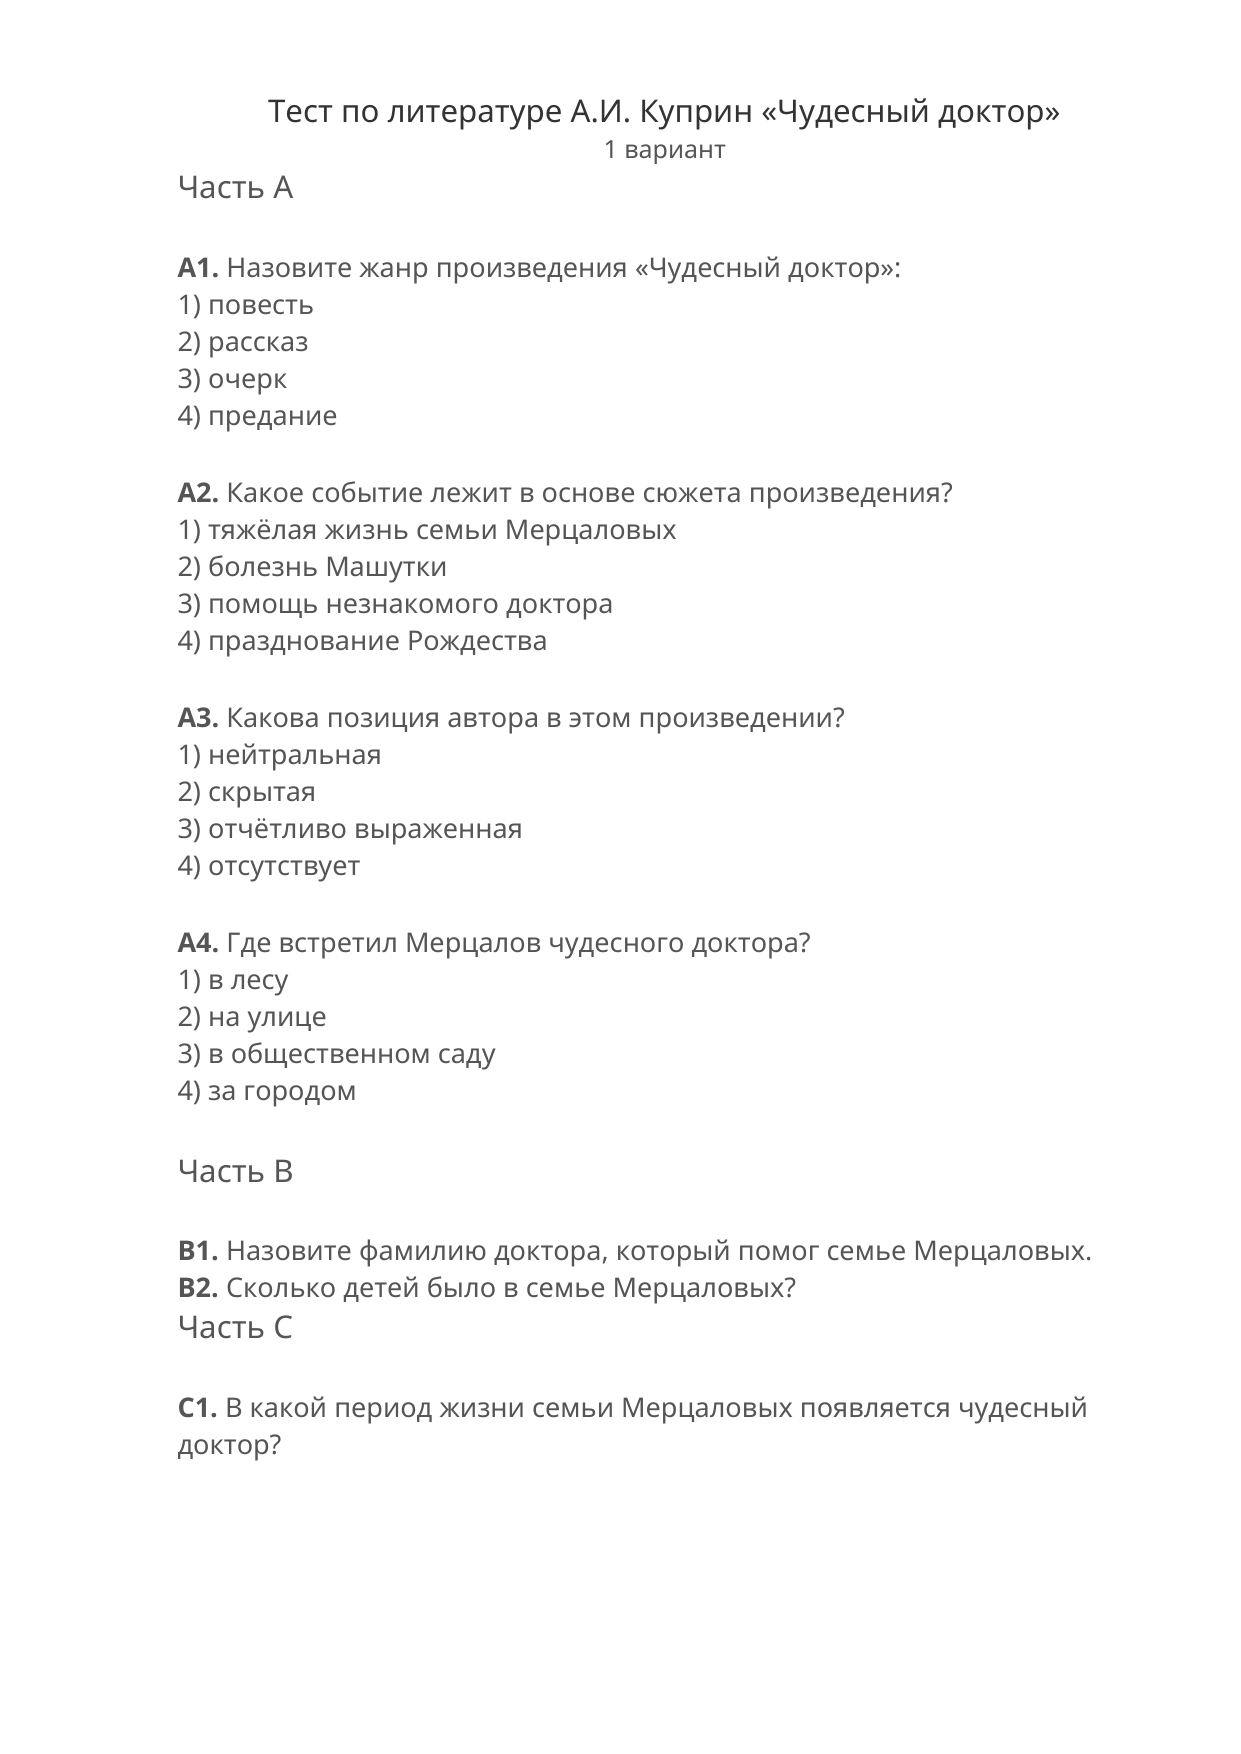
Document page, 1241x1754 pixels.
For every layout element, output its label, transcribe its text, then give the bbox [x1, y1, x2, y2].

text С1. В какой период жизни семьи Мерцаловых появляется чудесный доктор? [177, 1389, 1152, 1462]
text А3. Какова позиция автора в этом произведении? [177, 698, 1152, 735]
text А1. Назовите жанр произведения «Чудесный доктор»: [177, 248, 1152, 285]
text Тест по литературе А.И. Куприн «Чудесный доктор» [177, 89, 1152, 131]
text 1) в лесу 2) на улице 3) в общественном саду 4) за городом [177, 960, 1152, 1108]
text А4. Где встретил Мерцалов чудесного доктора? [177, 923, 1152, 960]
text Часть А [177, 165, 1152, 208]
text Часть В [177, 1148, 1152, 1191]
text 1 вариант [177, 131, 1152, 165]
text В2. Сколько детей было в семье Мерцаловых? [177, 1269, 1152, 1306]
text 1) тяжёлая жизнь семьи Мерцаловых 2) болезнь Машутки 3) помощь незнакомого доктора 4) празднование Рождества [177, 510, 1152, 658]
text Часть С [177, 1306, 1152, 1348]
text 1) повесть 2) рассказ 3) очерк 4) предание [177, 285, 1152, 433]
text В1. Назовите фамилию доктора, который помог семье Мерцаловых. [177, 1232, 1152, 1269]
text А2. Какое событие лежит в основе сюжета произведения? [177, 473, 1152, 510]
text 1) нейтральная 2) скрытая 3) отчётливо выраженная 4) отсутствует [177, 735, 1152, 883]
